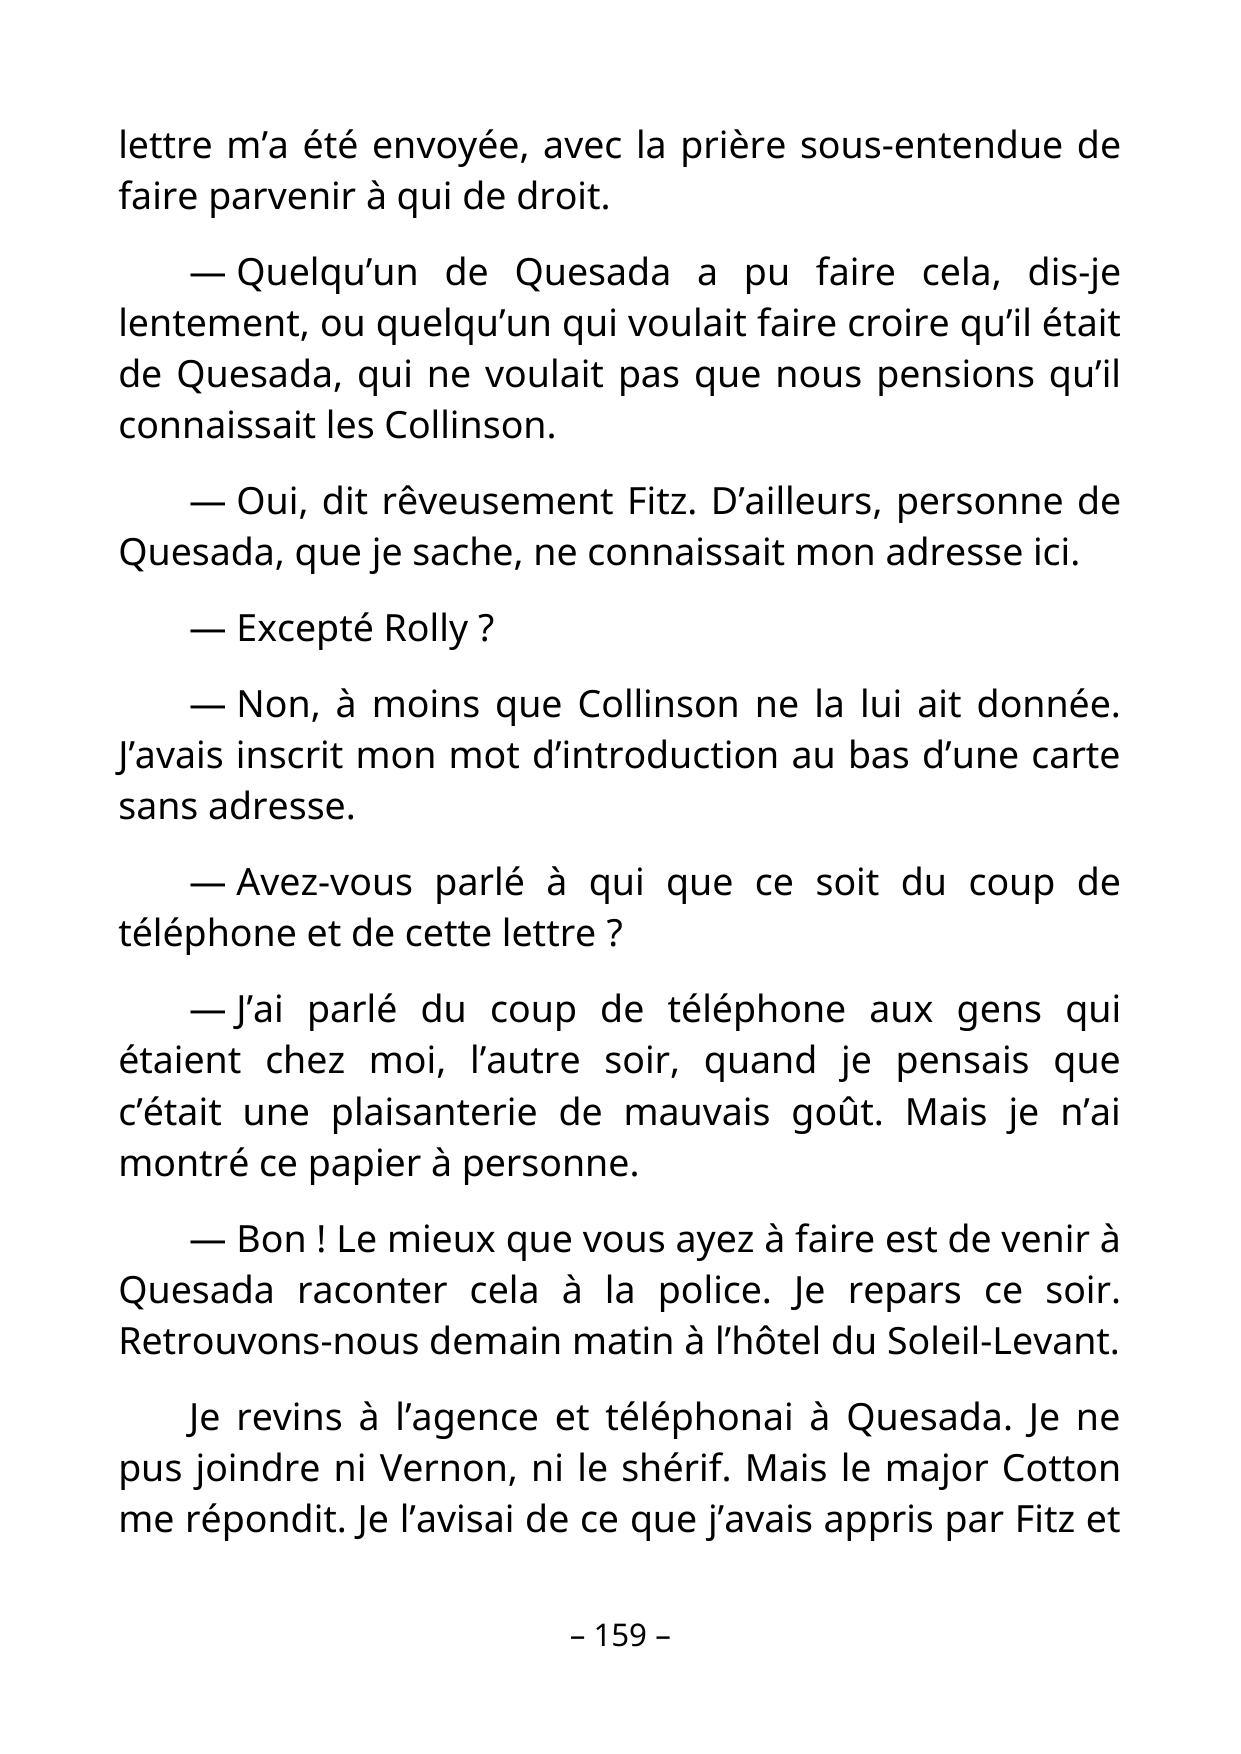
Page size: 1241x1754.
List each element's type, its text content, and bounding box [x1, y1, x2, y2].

text — Oui, dit rêveusement Fitz. D’ailleurs, personne de Quesada, que je sache, ne connaissait mon adresse ici. [118, 474, 1122, 576]
text — Excepté Rolly ? [118, 601, 1122, 652]
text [118, 118, 1122, 220]
text — Quelqu’un de Quesada a pu faire cela, dis-je lentement, ou quelqu’un qui voulait faire croire qu’il était de Quesada, qui ne voulait pas que nous pensions qu’il connaissait les Collinson. [118, 245, 1122, 449]
text — Non, à moins que Collinson ne la lui ait donnée. J’avais inscrit mon mot d’introduction au bas d’une carte sans adresse. [118, 677, 1122, 831]
text — J’ai parlé du coup de téléphone aux gens qui étaient chez moi, l’autre soir, quand je pensais que c’était une plaisanterie de mauvais goût. Mais je n’ai montré ce papier à personne. [118, 983, 1122, 1187]
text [118, 1390, 1122, 1543]
text — Bon ! Le mieux que vous ayez à faire est de venir à Quesada raconter cela à la police. Je repars ce soir. Retrouvons-nous demain matin à l’hôtel du Soleil-Levant. [118, 1212, 1122, 1365]
text — Avez-vous parlé à qui que ce soit du coup de téléphone et de cette lettre ? [118, 856, 1122, 958]
